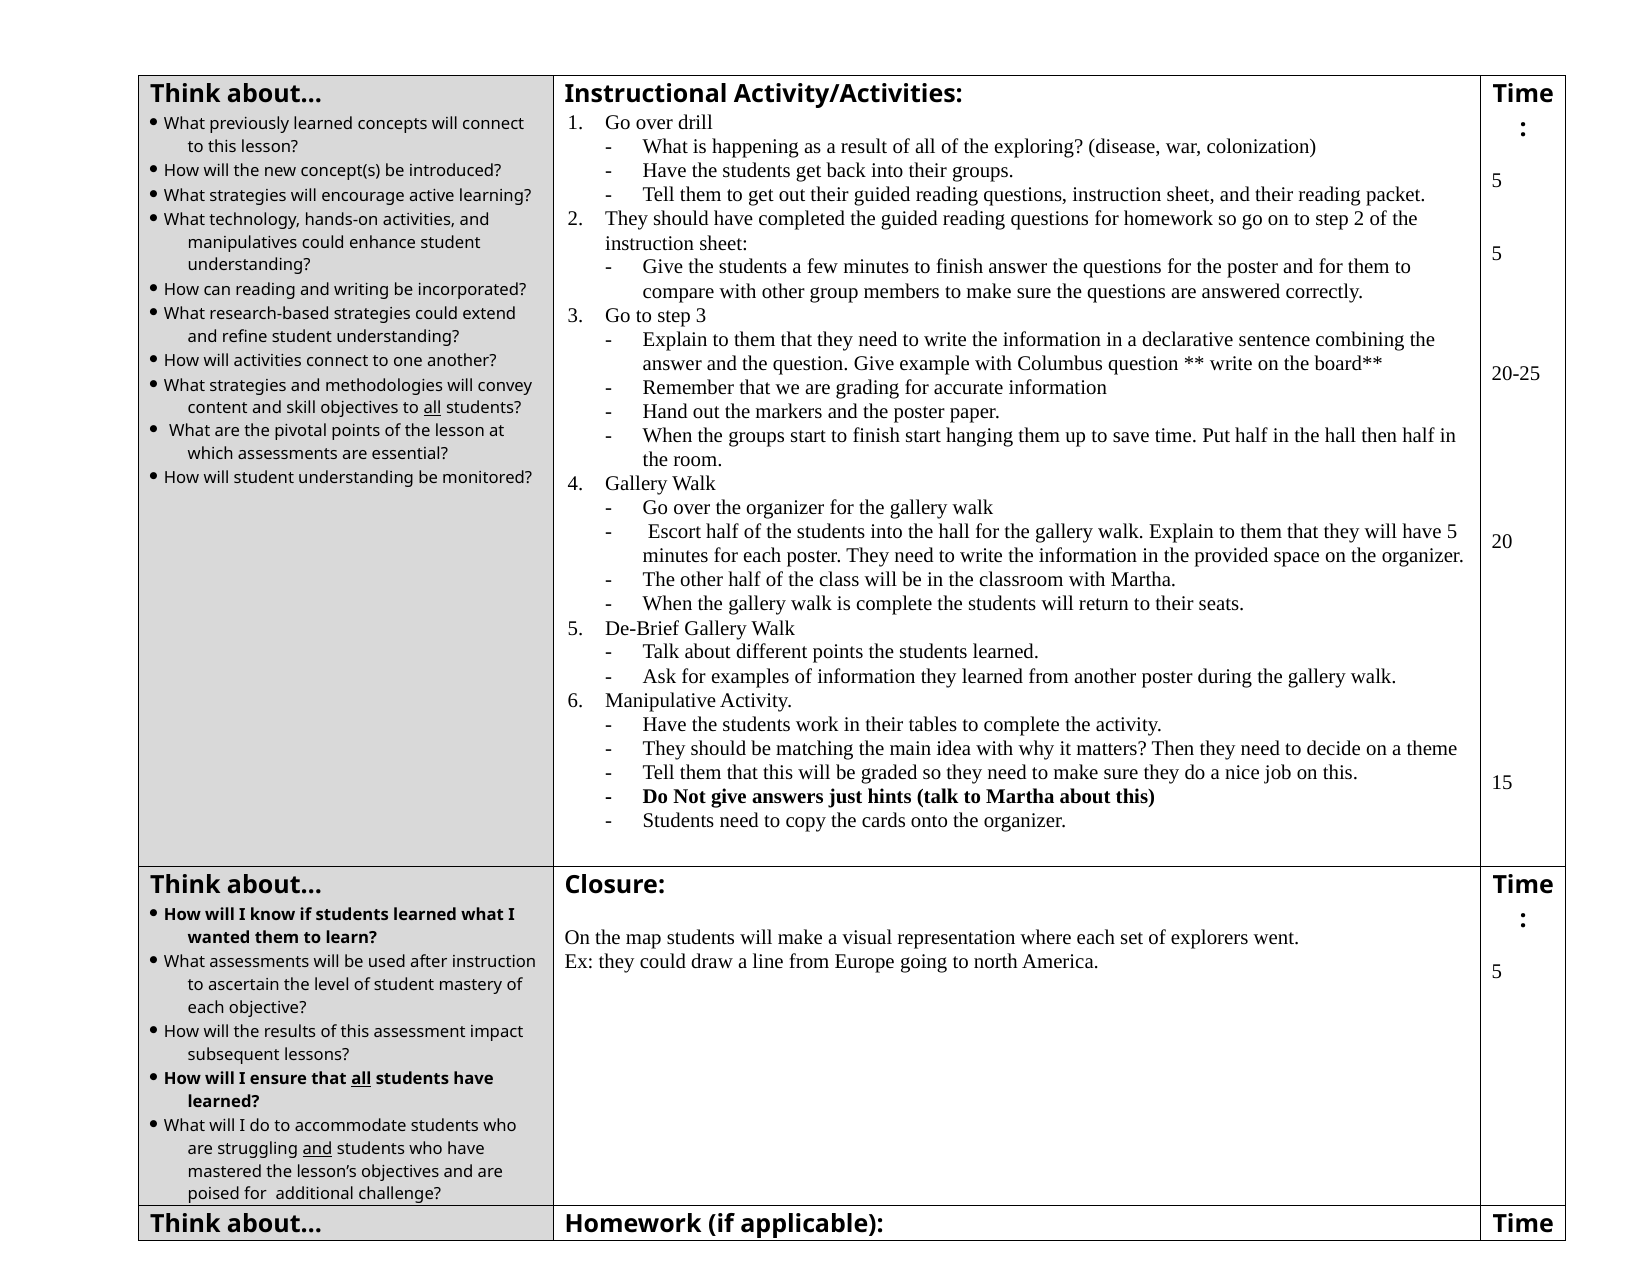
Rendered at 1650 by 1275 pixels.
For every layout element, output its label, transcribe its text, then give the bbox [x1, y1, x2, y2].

table_cell Think about…  How will I know if students learned what I wanted them to learn?  What assessments will be used after instruction to ascertain the level of student mastery of each objective?  How will the results of this assessment impact subsequent lessons?  How will I ensure that all students have learned?  What will I do to accommodate students who are struggling and students who have mastered the lesson’s objectives and are poised for additional challenge? [139, 867, 553, 1205]
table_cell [139, 1206, 553, 1240]
table_cell Instructional Activity/Activities: Go over drill What is happening as a result of all of the exploring? (disease, war, colonization) Have the students get back into their groups. Tell them to get out their guided reading questions, instruction sheet, and their reading packet. They should have completed the guided reading questions for homework so go on to step 2 of the instruction sheet: Give the students a few minutes to finish answer the questions for the poster and for them to compare with other group members to make sure the questions are answered correctly. Go to step 3 Explain to them that they need to write the information in a declarative sentence combining the answer and the question. Give example with Columbus question ** write on the board** Remember that we are grading for accurate information Hand out the markers and the poster paper. When the groups start to finish start hanging them up to save time. Put half in the hall then half in the room. Gallery Walk Go over the organizer for the gallery walk Escort half of the students into the hall for the gallery walk. Explain to them that they will have 5 minutes for each poster. They need to write the information in the provided space on the organizer. The other half of the class will be in the classroom with Martha. When the gallery walk is complete the students will return to their seats. De-Brief Gallery Walk Talk about different points the students learned. Ask for examples of information they learned from another poster during the gallery walk. Manipulative Activity. Have the students work in their tables to complete the activity. They should be matching the main idea with why it matters? Then they need to decide on a theme Tell them that this will be graded so they need to make sure they do a nice job on this. Do Not give answers just hints (talk to Martha about this) Students need to copy the cards onto the organizer. [554, 76, 1480, 866]
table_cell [554, 1206, 1480, 1240]
table_cell Time: 5 [1481, 867, 1565, 1205]
table_cell Time: 5 5 20-25 20 15 [1481, 76, 1565, 866]
table_cell Closure: On the map students will make a visual representation where each set of explorers went. Ex: they could draw a line from Europe going to north America. [554, 867, 1480, 1205]
table_cell Think about…  What previously learned concepts will connect to this lesson?  How will the new concept(s) be introduced?  What strategies will encourage active learning?  What technology, hands-on activities, and manipulatives could enhance student understanding?  How can reading and writing be incorporated?  What research-based strategies could extend and refine student understanding?  How will activities connect to one another?  What strategies and methodologies will convey content and skill objectives to all students? What are the pivotal points of the lesson at which assessments are essential?  How will student understanding be monitored? [139, 76, 553, 866]
table_cell Time: [1481, 1206, 1565, 1240]
